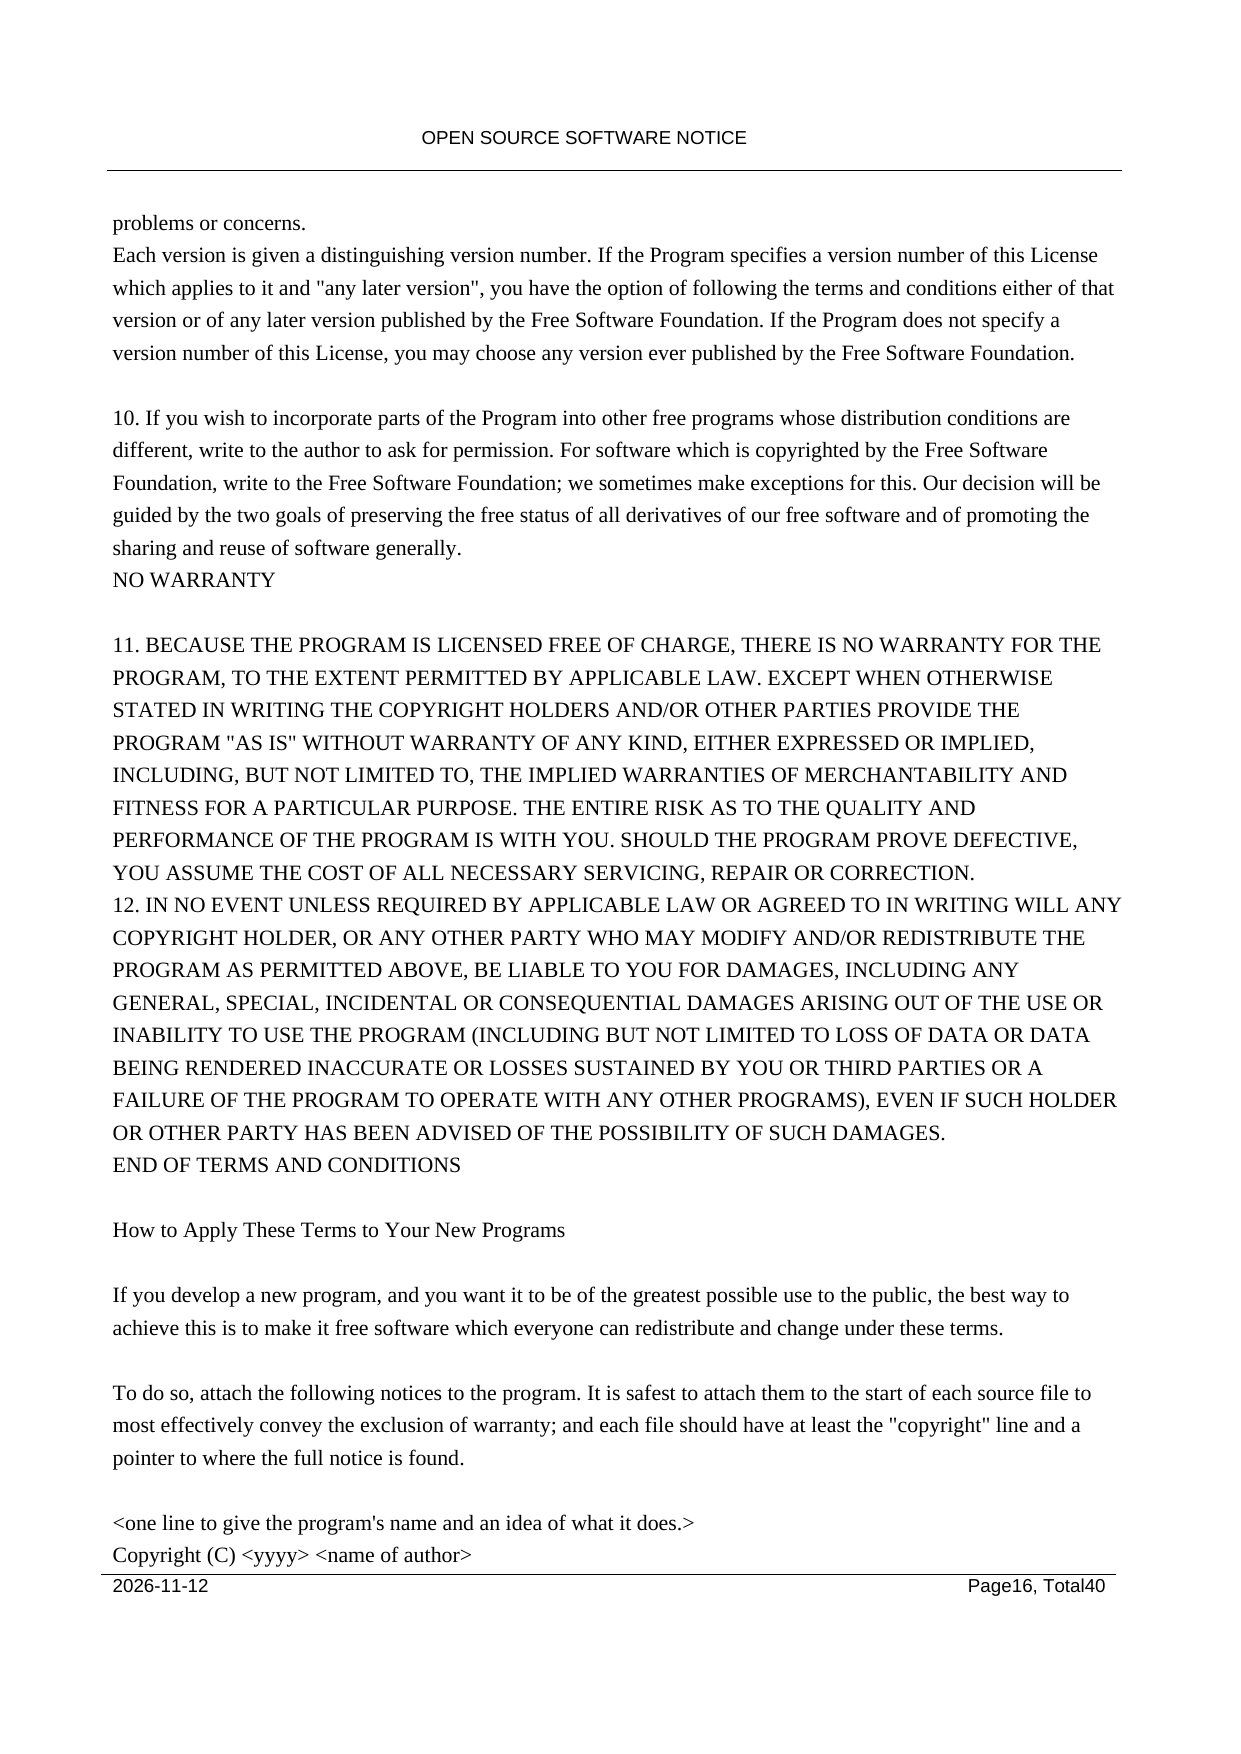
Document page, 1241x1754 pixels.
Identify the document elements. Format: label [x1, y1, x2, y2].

text [112, 206, 1128, 1571]
